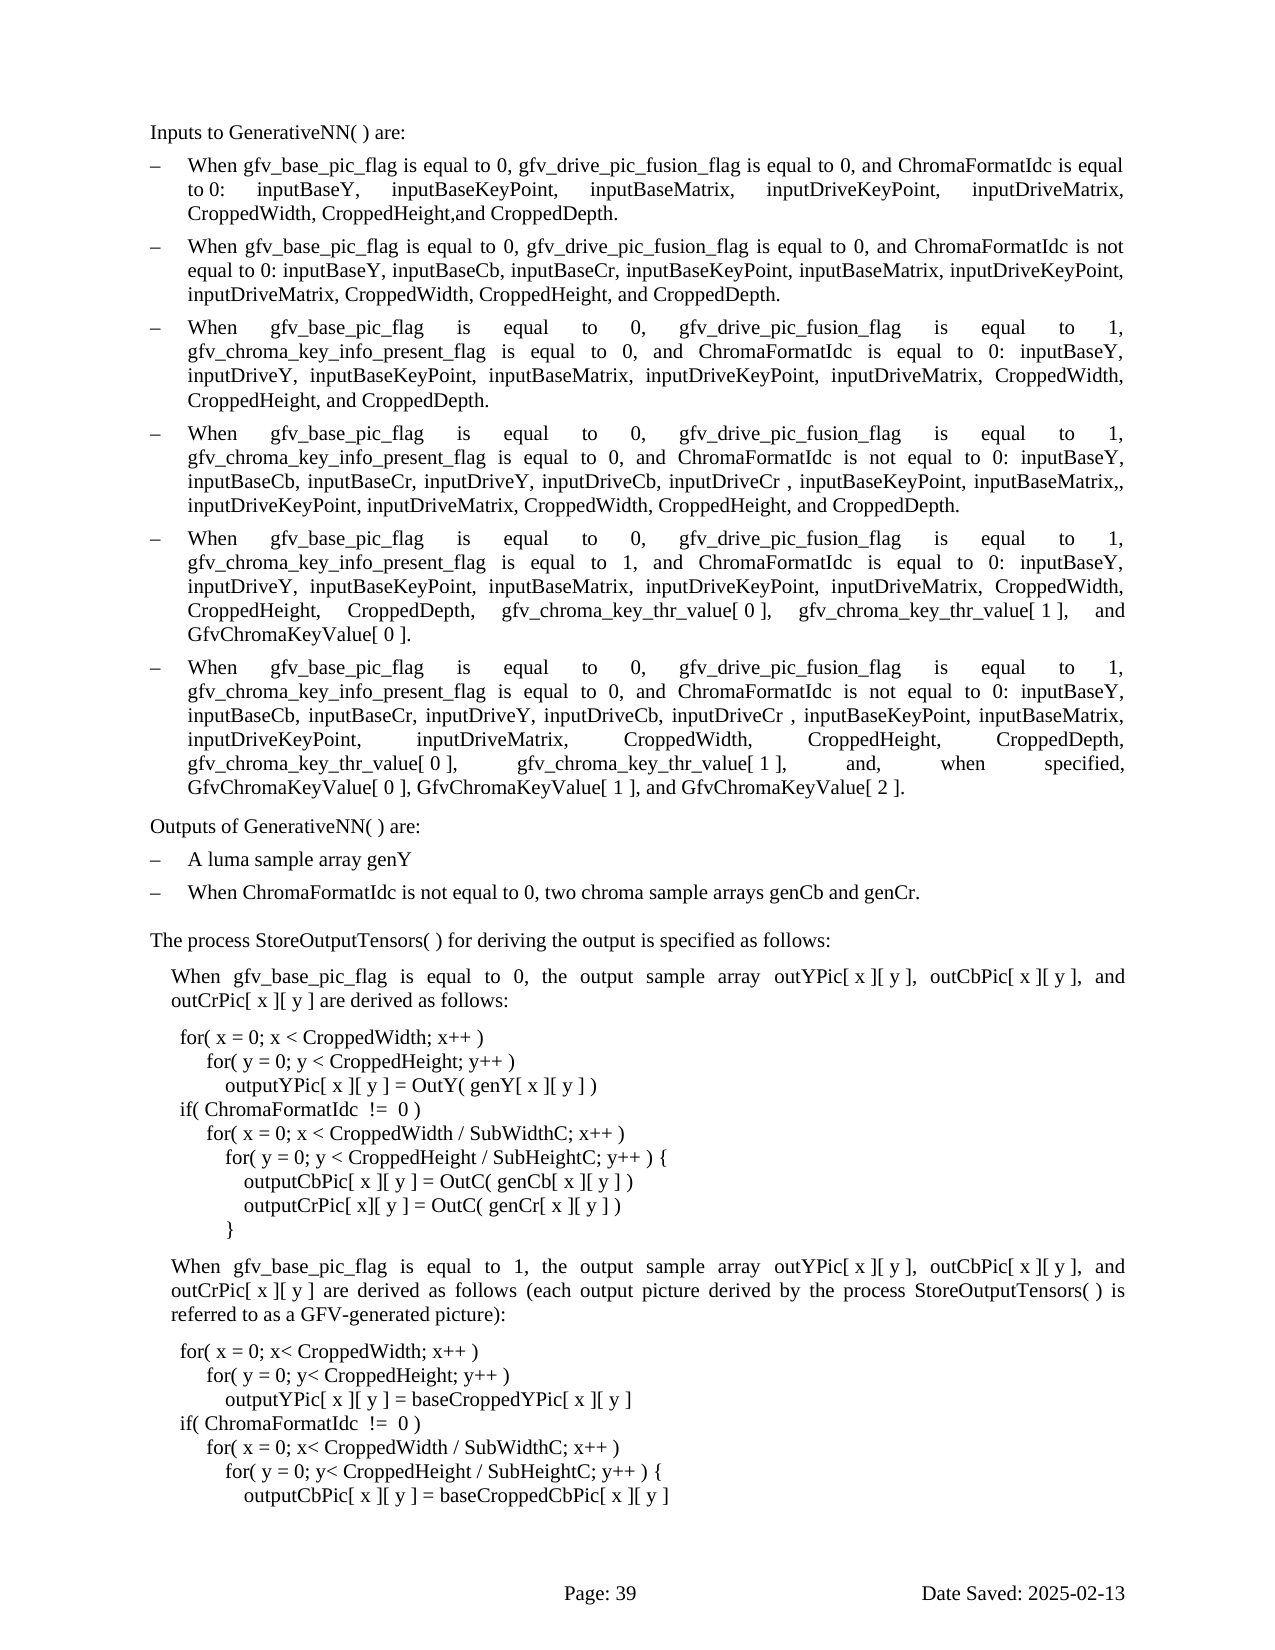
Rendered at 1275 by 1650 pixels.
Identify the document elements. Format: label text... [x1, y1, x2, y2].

list When gfv_base_pic_flag is equal to 0, gfv_drive_pic_fusion_flag is equal to 0, and ChromaFormatIdc is not equal to 0: inputBaseY, inputBaseCb, inputBaseCr, inputBaseKeyPoint, inputBaseMatrix, inputDriveKeyPoint, inputDriveMatrix, CroppedWidth, CroppedHeight, and CroppedDepth. [150, 234, 1125, 306]
text for( x = 0; x < CroppedWidth; x++ ) for( y = 0; y < CroppedHeight; y++ ) outputYPic[ x ][ y ] = OutY( genY[ x ][ y ] ) if( ChromaFormatIdc != 0 ) for( x = 0; x < CroppedWidth / SubWidthC; x++ ) for( y = 0; y < CroppedHeight / SubHeightC; y++ ) { outputCbPic[ x ][ y ] = OutC( genCb[ x ][ y ] ) outputCrPic[ x][ y ] = OutC( genCr[ x ][ y ] ) } [179, 1025, 1125, 1241]
list When ChromaFormatIdc is not equal to 0, two chroma sample arrays genCb and genCr. [150, 879, 1125, 904]
list When gfv_base_pic_flag is equal to 0, gfv_drive_pic_fusion_flag is equal to 1, gfv_chroma_key_info_present_flag is equal to 0, and ChromaFormatIdc is equal to 0: inputBaseY, inputDriveY, inputBaseKeyPoint, inputBaseMatrix, inputDriveKeyPoint, inputDriveMatrix, CroppedWidth, CroppedHeight, and CroppedDepth. [150, 315, 1125, 412]
text Inputs to GenerativeNN( ) are: [150, 120, 1125, 144]
list When gfv_base_pic_flag is equal to 0, gfv_drive_pic_fusion_flag is equal to 1, gfv_chroma_key_info_present_flag is equal to 1, and ChromaFormatIdc is equal to 0: inputBaseY, inputDriveY, inputBaseKeyPoint, inputBaseMatrix, inputDriveKeyPoint, inputDriveMatrix, CroppedWidth, CroppedHeight, CroppedDepth, gfv_chroma_key_thr_value[ 0 ], gfv_chroma_key_thr_value[ 1 ], and GfvChromaKeyValue[ 0 ]. [150, 526, 1125, 646]
text The process StoreOutputTensors( ) for deriving the output is specified as follows: [150, 928, 1125, 952]
list A luma sample array genY [150, 847, 1125, 871]
text When gfv_base_pic_flag is equal to 0, the output sample array outYPic[ x ][ y ], outCbPic[ x ][ y ], and outCrPic[ x ][ y ] are derived as follows: [171, 964, 1125, 1012]
text When gfv_base_pic_flag is equal to 1, the output sample array outYPic[ x ][ y ], outCbPic[ x ][ y ], and outCrPic[ x ][ y ] are derived as follows (each output picture derived by the process StoreOutputTensors( ) is referred to as a GFV-generated picture): [171, 1254, 1125, 1326]
text Outputs of GenerativeNN( ) are: [150, 813, 1125, 838]
list When gfv_base_pic_flag is equal to 0, gfv_drive_pic_fusion_flag is equal to 0, and ChromaFormatIdc is equal to 0: inputBaseY, inputBaseKeyPoint, inputBaseMatrix, inputDriveKeyPoint, inputDriveMatrix, CroppedWidth, CroppedHeight,and CroppedDepth. [150, 153, 1125, 225]
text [179, 1339, 1125, 1507]
list When gfv_base_pic_flag is equal to 0, gfv_drive_pic_fusion_flag is equal to 1, gfv_chroma_key_info_present_flag is equal to 0, and ChromaFormatIdc is not equal to 0: inputBaseY, inputBaseCb, inputBaseCr, inputDriveY, inputDriveCb, inputDriveCr , inputBaseKeyPoint, inputBaseMatrix,, inputDriveKeyPoint, inputDriveMatrix, CroppedWidth, CroppedHeight, and CroppedDepth. [150, 421, 1125, 517]
list When gfv_base_pic_flag is equal to 0, gfv_drive_pic_fusion_flag is equal to 1, gfv_chroma_key_info_present_flag is equal to 0, and ChromaFormatIdc is not equal to 0: inputBaseY, inputBaseCb, inputBaseCr, inputDriveY, inputDriveCb, inputDriveCr , inputBaseKeyPoint, inputBaseMatrix, inputDriveKeyPoint, inputDriveMatrix, CroppedWidth, CroppedHeight, CroppedDepth, gfv_chroma_key_thr_value[ 0 ], gfv_chroma_key_thr_value[ 1 ], and, when specified, GfvChromaKeyValue[ 0 ], GfvChromaKeyValue[ 1 ], and GfvChromaKeyValue[ 2 ]. [150, 655, 1125, 799]
